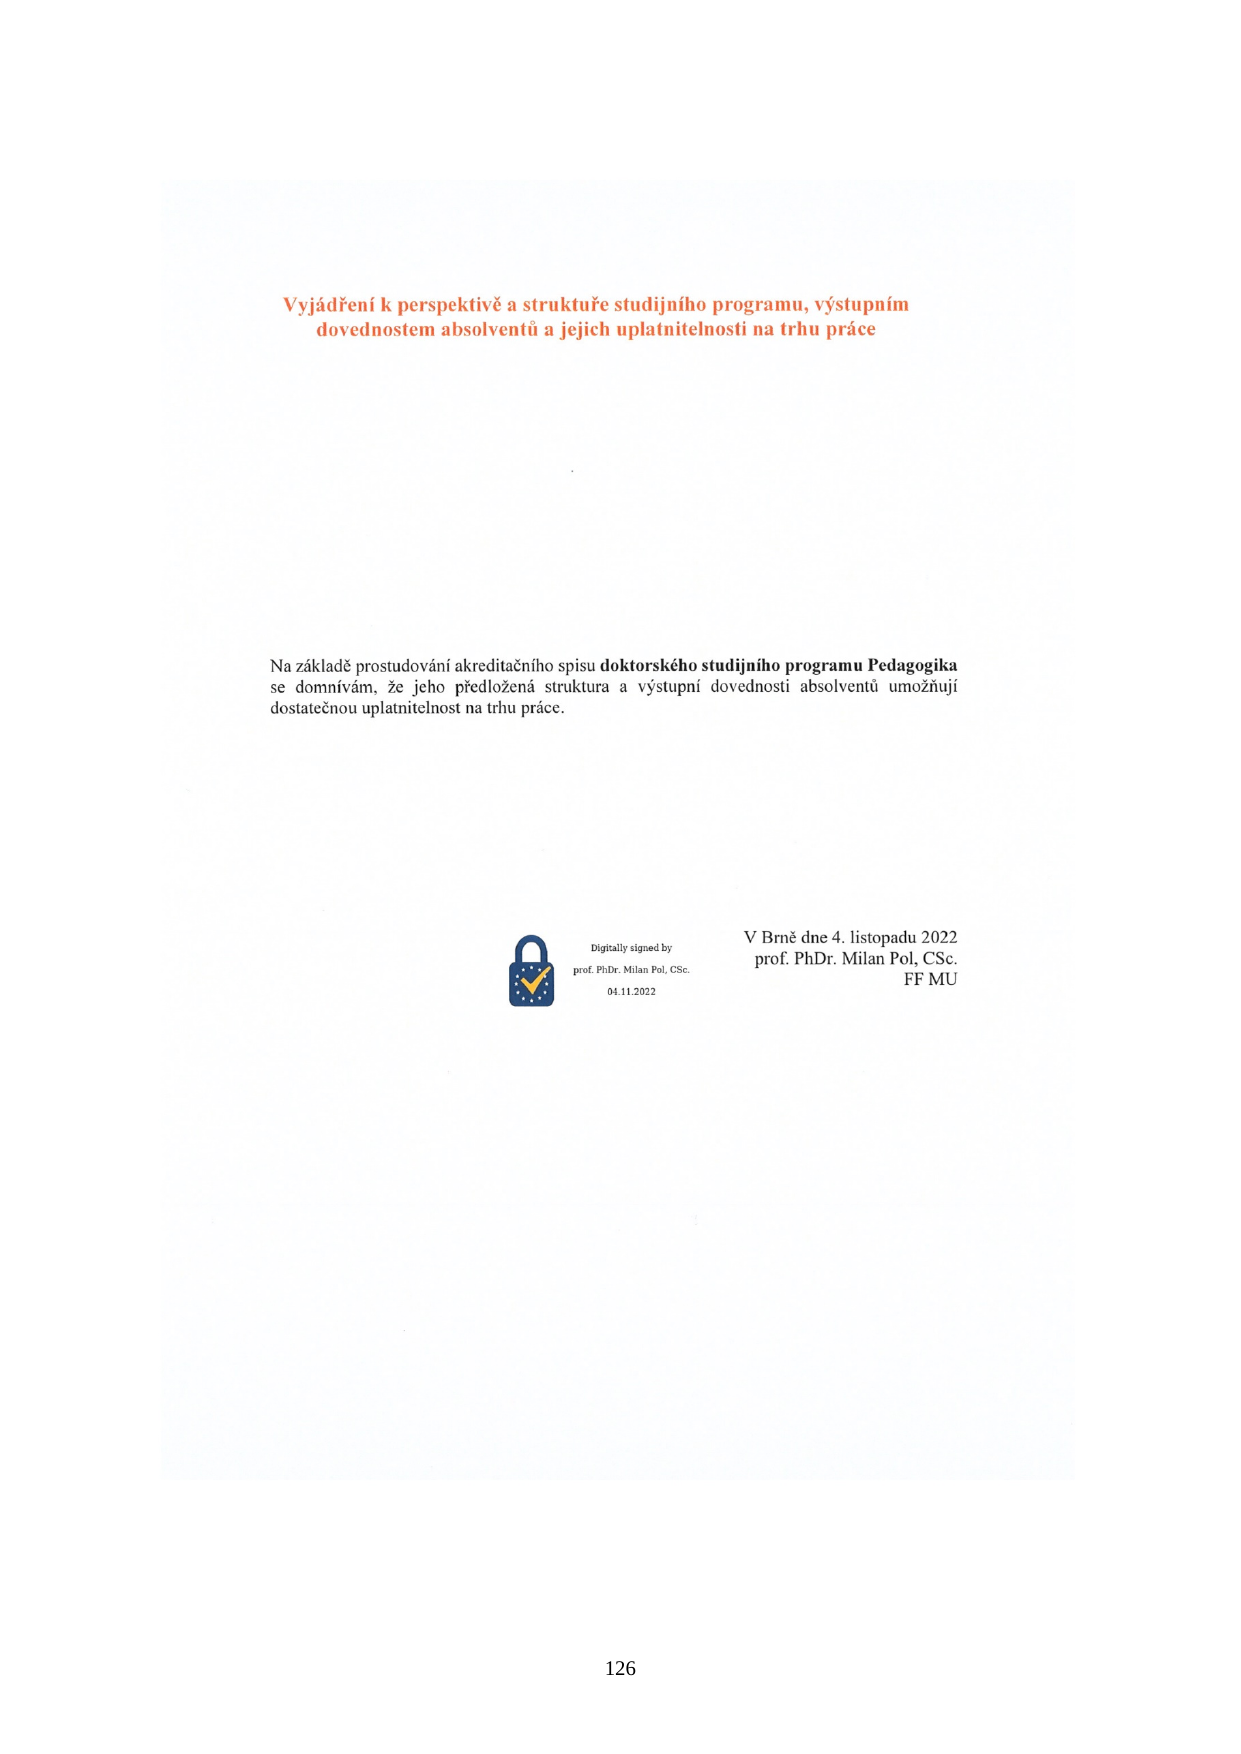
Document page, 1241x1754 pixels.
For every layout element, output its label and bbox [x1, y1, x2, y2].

picture [147, 166, 1093, 1493]
